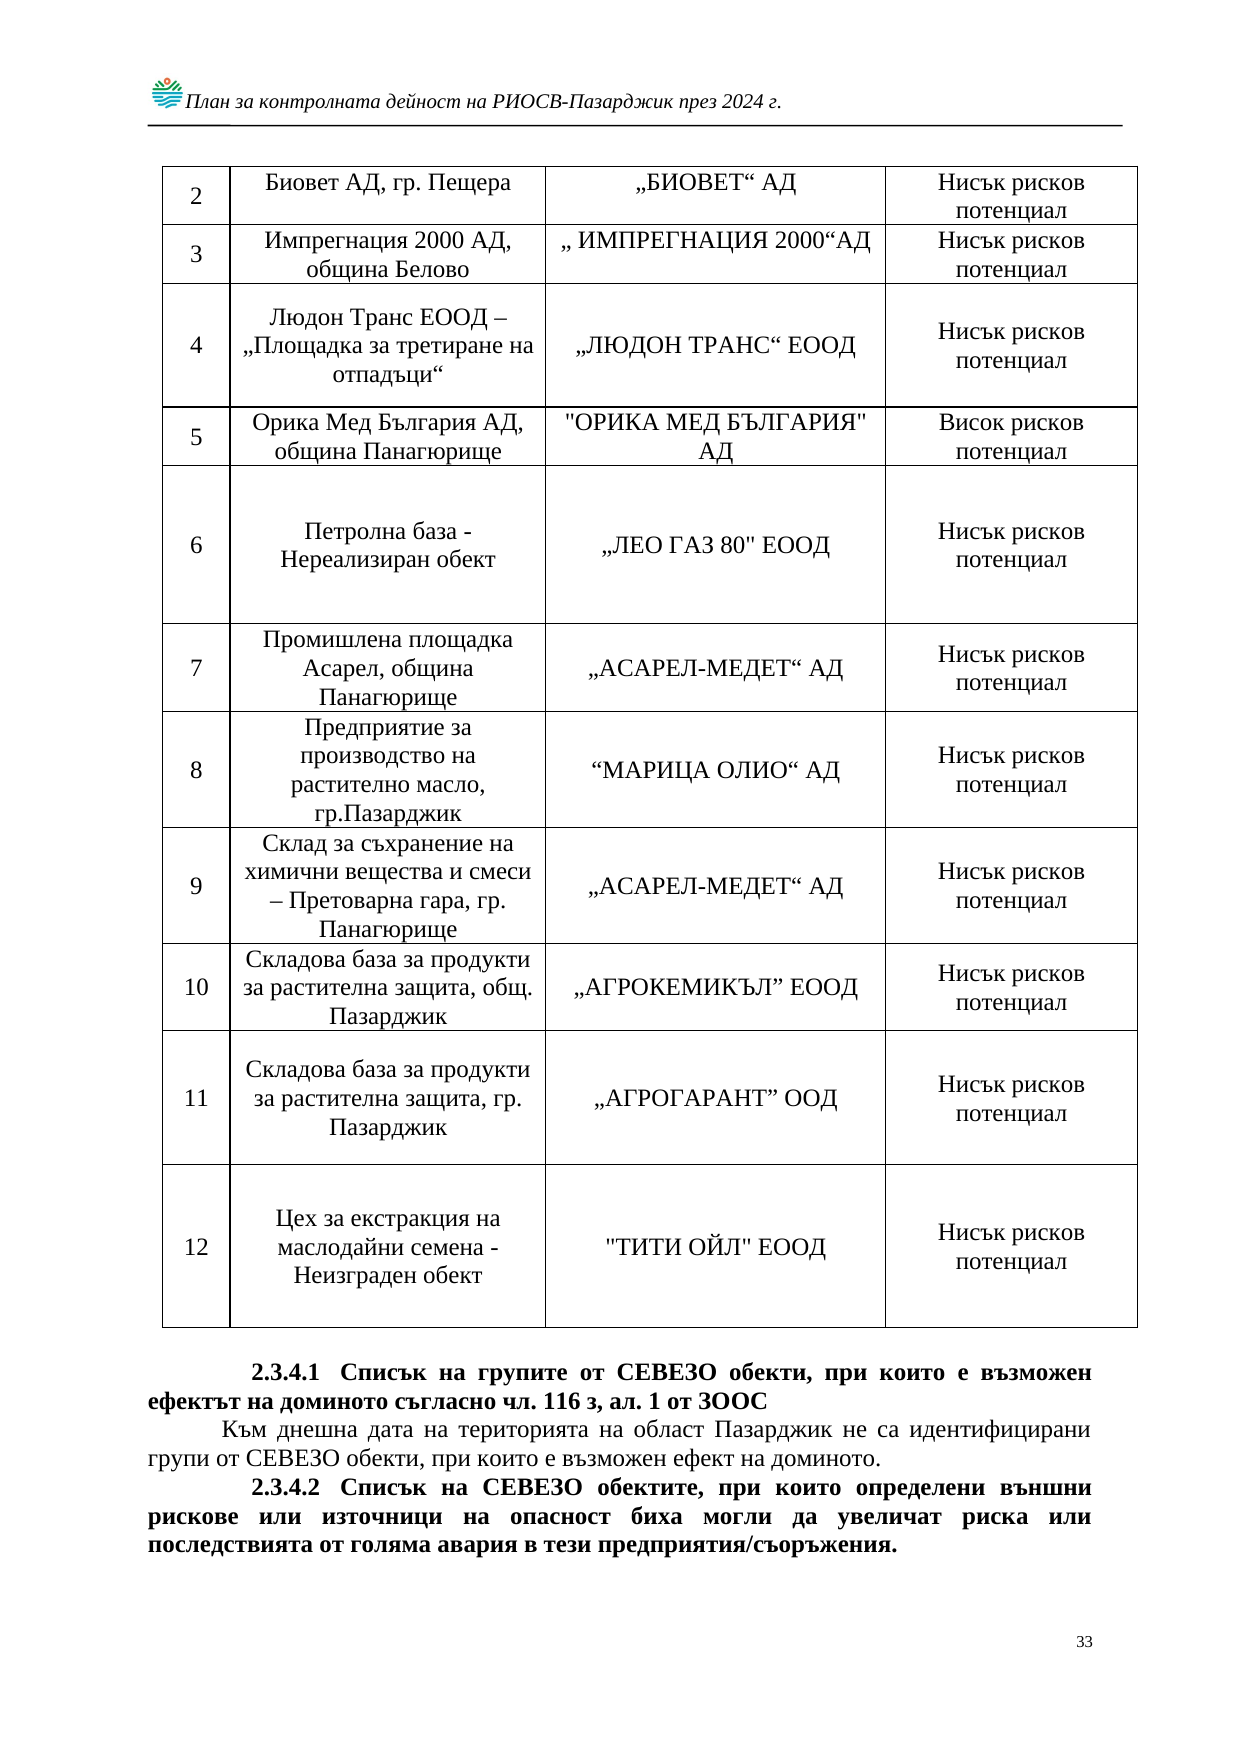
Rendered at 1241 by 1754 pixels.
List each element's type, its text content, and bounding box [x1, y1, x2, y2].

table_cell Нисък рисков потенциал [886, 828, 1137, 943]
table_cell Людон Транс ЕООД – „Площадка за третиране на отпадъци“ [231, 284, 545, 406]
table_cell Нисък рисков потенциал [886, 466, 1137, 623]
table_cell „АГРОКЕМИКЪЛ” ЕООД [546, 944, 885, 1030]
table_cell Цех за екстракция на маслодайни семена - Неизграден обект [231, 1165, 545, 1327]
table_cell Нисък рисков потенциал [886, 1031, 1137, 1164]
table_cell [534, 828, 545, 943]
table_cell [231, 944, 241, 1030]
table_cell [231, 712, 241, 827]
table_cell Импрегнация 2000 АД, община Белово [231, 225, 545, 283]
table_cell Нисък рисков потенциал [886, 944, 1137, 1030]
table_cell Складова база за продукти за растителна защита, гр. Пазарджик [231, 1031, 545, 1164]
table_cell Нисък рисков потенциал [886, 712, 1137, 827]
table_cell 9 [163, 828, 229, 943]
table_cell Нисък рисков потенциал [886, 624, 1137, 711]
table_cell "ТИТИ ОЙЛ" ЕООД [546, 1165, 885, 1327]
table_cell 8 [163, 712, 229, 827]
table_cell „АГРОГАРАНТ” ООД [546, 1031, 885, 1164]
table_cell 6 [163, 466, 229, 623]
table_cell Нисък рисков потенциал [886, 284, 1137, 406]
table_cell 7 [163, 624, 229, 711]
table_cell 10 [163, 944, 229, 1030]
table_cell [1126, 167, 1137, 224]
table_cell 4 [163, 284, 229, 406]
table_cell “МАРИЦА ОЛИО“ АД [546, 712, 885, 827]
picture [147, 73, 186, 109]
table_cell „АСАРЕЛ-МЕДЕТ“ АД [546, 828, 885, 943]
table_cell 12 [163, 1165, 229, 1327]
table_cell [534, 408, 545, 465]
list Списък на СЕВЕЗО обектите, при които определени външни рискове или източници на опасност биха могли да увеличат риска или последствията от голяма авария в тези предприятия/съоръжения. [148, 1472, 1092, 1558]
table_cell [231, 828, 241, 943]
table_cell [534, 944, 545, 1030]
table_cell 3 [163, 225, 229, 283]
table_cell „ЛЕО ГАЗ 80" ЕООД [546, 466, 885, 623]
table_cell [886, 167, 897, 224]
text Към днешна дата на територията на област Пазарджик не са идентифицирани групи от СЕВЕЗО обекти, при които е възможен ефект на доминото. [148, 1414, 1092, 1472]
table_cell Петролна база - Нереализиран обект [231, 466, 545, 623]
table_cell „БИОВЕТ“ АД [546, 167, 885, 224]
table_cell Биовет АД, гр. Пещера [231, 167, 545, 224]
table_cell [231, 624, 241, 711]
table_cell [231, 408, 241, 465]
table_cell „АСАРЕЛ-МЕДЕТ“ АД [546, 624, 885, 711]
table_cell 11 [163, 1031, 229, 1164]
table_cell „ ИМПРЕГНАЦИЯ 2000“АД [546, 225, 885, 283]
table_cell 2 [163, 167, 229, 224]
list Списък на групите от СЕВЕЗО обекти, при които е възможен ефектът на доминото съгласно чл. 116 з, ал. 1 от ЗООС [148, 1357, 1092, 1414]
table_cell „ЛЮДОН ТРАНС“ ЕООД [546, 284, 885, 406]
table_cell Нисък рисков потенциал [886, 1165, 1137, 1327]
table_cell 5 [163, 408, 229, 465]
